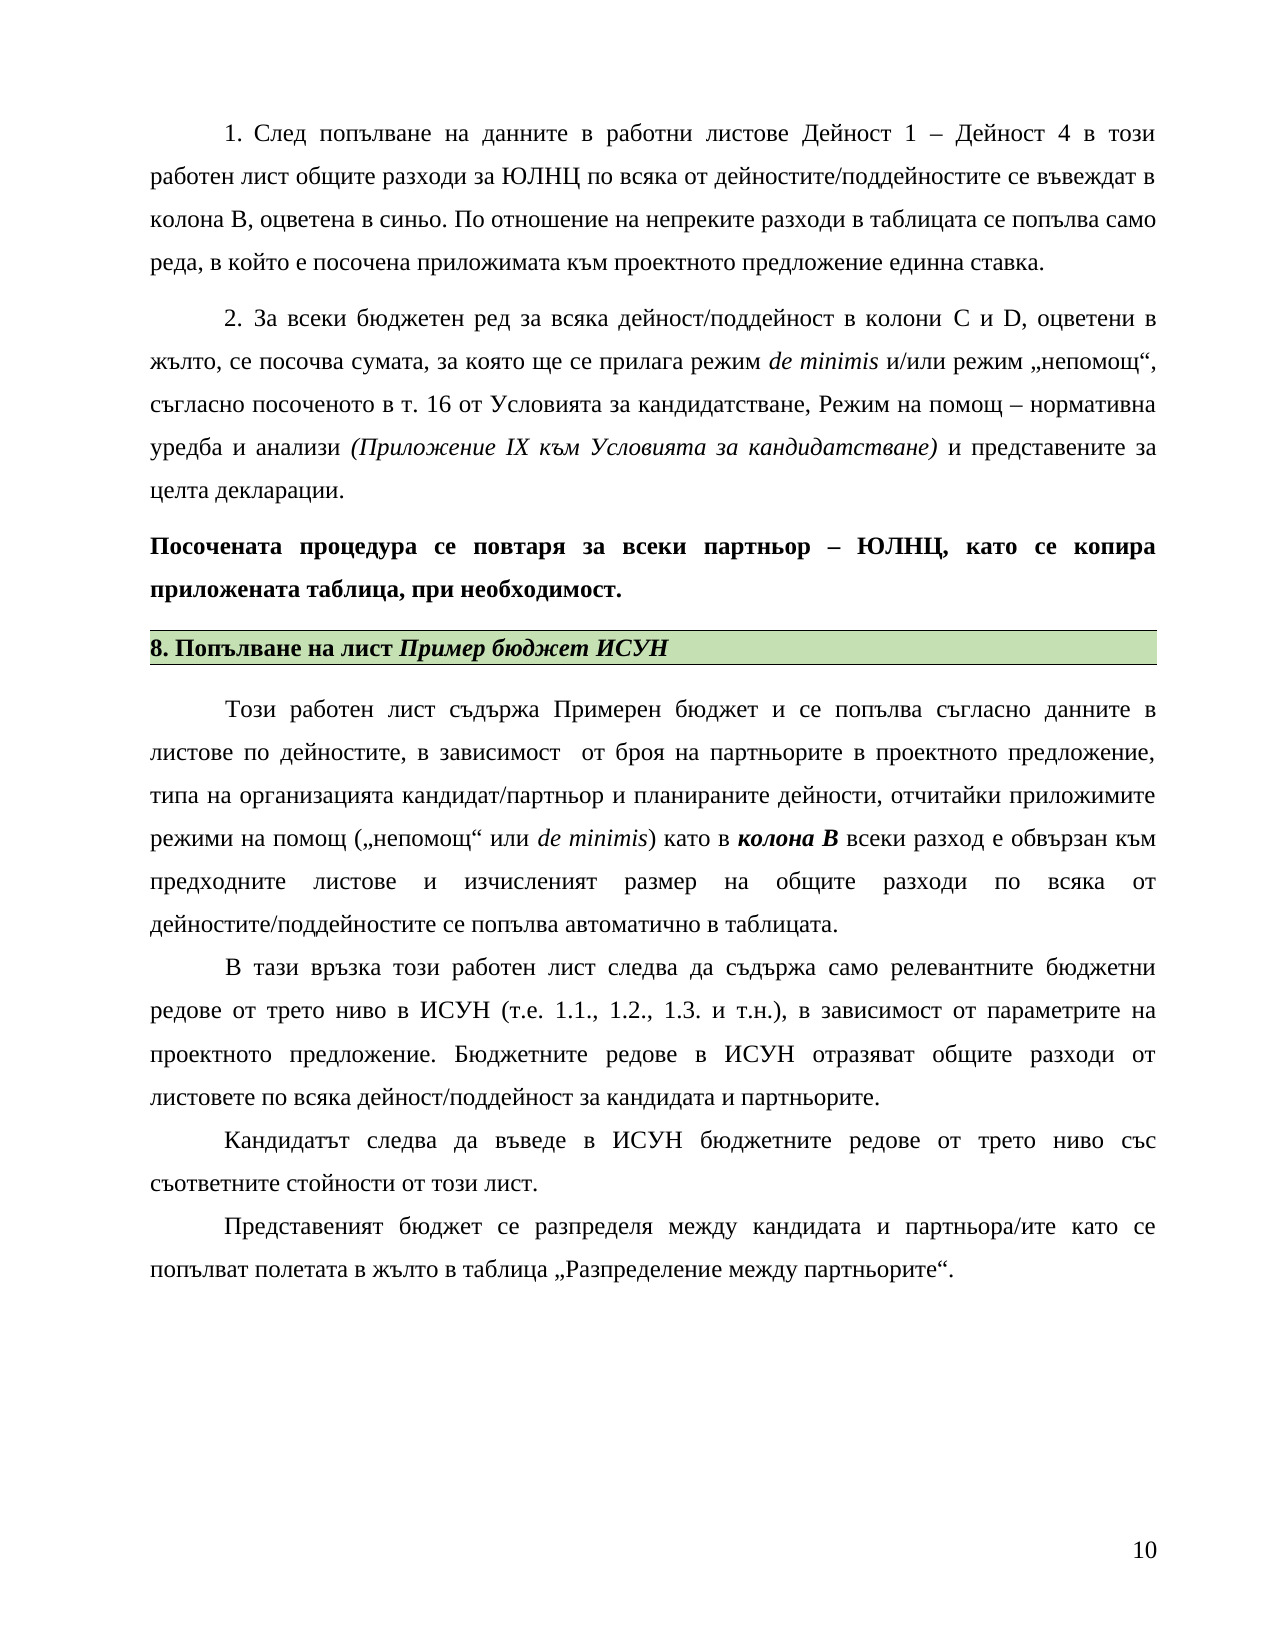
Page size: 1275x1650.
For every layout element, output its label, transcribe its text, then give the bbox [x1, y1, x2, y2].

text Този работен лист съдържа Примерен бюджет и се попълва съгласно данните в листове по дейностите, в зависимост от броя на партньорите в проектното предложение, типа на организацията кандидат/партньор и планираните дейности, отчитайки приложимите режими на помощ („непомощ“ или de minimis) като в колона В всеки разход е обвързан към предходните листове и изчисленият размер на общите разходи по всяка от дейностите/поддейностите се попълва автоматично в таблицата. [150, 694, 1157, 938]
list За всеки бюджетен ред за всяка дейност/поддейност в колони C и D, оцветени в жълто, се посочва сумата, за която ще се прилага режим de minimis и/или режим „непомощ“, съгласно посоченото в т. 16 от Условията за кандидатстване, Режим на помощ – нормативна уредба и анализи (Приложение IX към Условията за кандидатстване) и представените за целта декларации. [150, 303, 1157, 504]
text Представеният бюджет се разпределя между кандидата и партньора/ите като се попълват полетата в жълто в таблица „Разпределение между партньорите“. [150, 1211, 1157, 1283]
text 8. Попълване на лист Пример бюджет ИСУН [150, 631, 1157, 664]
text Посочената процедура се повтаря за всеки партньор – ЮЛНЦ, като се копира приложената таблица, при необходимост. [150, 531, 1157, 603]
text Кандидатът следва да въведе в ИСУН бюджетните редове от трето ниво със съответните стойности от този лист. [150, 1125, 1157, 1197]
list След попълване на данните в работни листове Дейност 1 – Дейност 4 в този работен лист общите разходи за ЮЛНЦ по всяка от дейностите/поддейностите се въвеждат в колона B, оцветена в синьо. По отношение на непреките разходи в таблицата се попълва само реда, в който е посочена приложимата към проектното предложение единна ставка. [150, 118, 1157, 276]
text В тази връзка този работен лист следва да съдържа само релевантните бюджетни редове от трето ниво в ИСУН (т.е. 1.1., 1.2., 1.3. и т.н.), в зависимост от параметрите на проектното предложение. Бюджетните редове в ИСУН отразяват общите разходи от листовете по всяка дейност/поддейност за кандидата и партньорите. [150, 952, 1157, 1111]
